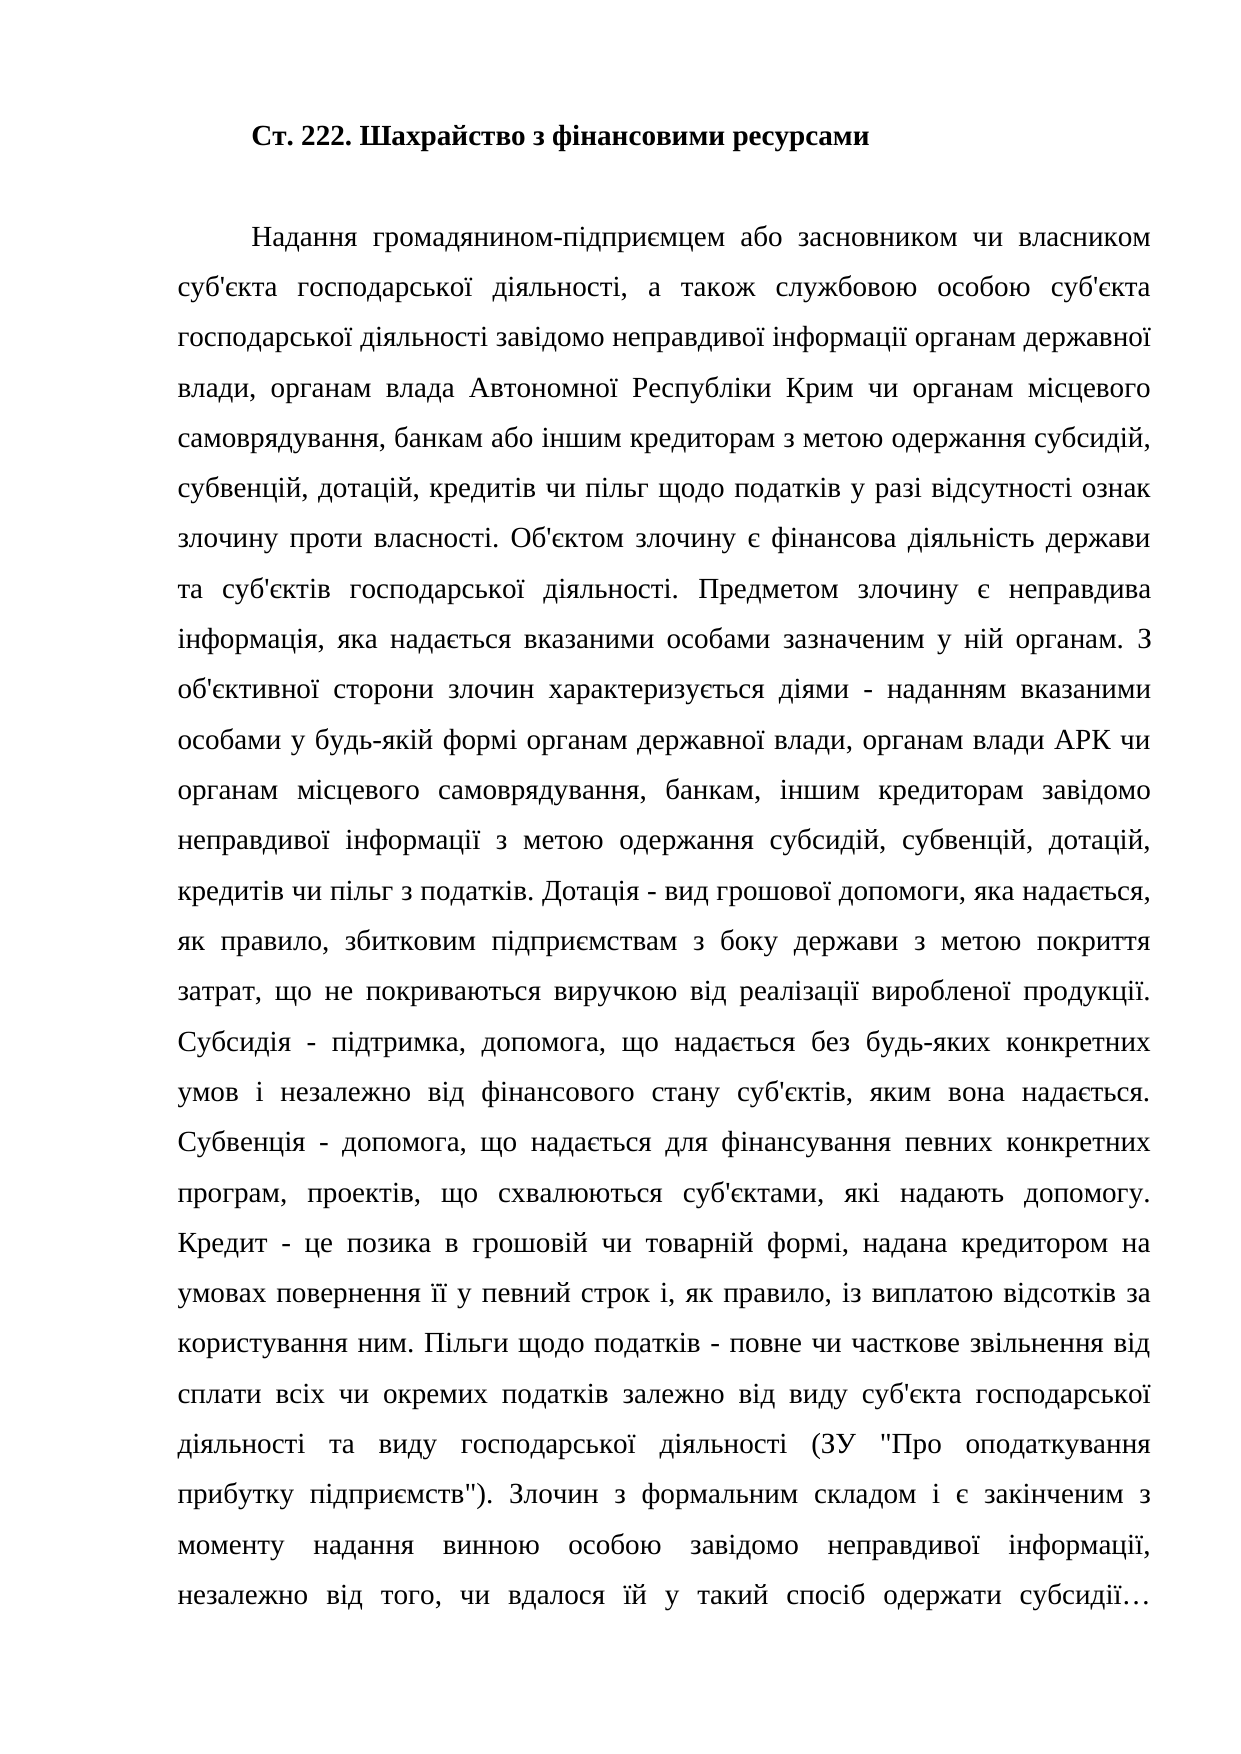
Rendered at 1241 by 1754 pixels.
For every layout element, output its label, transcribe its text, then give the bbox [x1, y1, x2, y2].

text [177, 219, 1152, 1611]
text Ст. 222. Шахрайство з фінансовими ресурсами [177, 118, 1152, 152]
